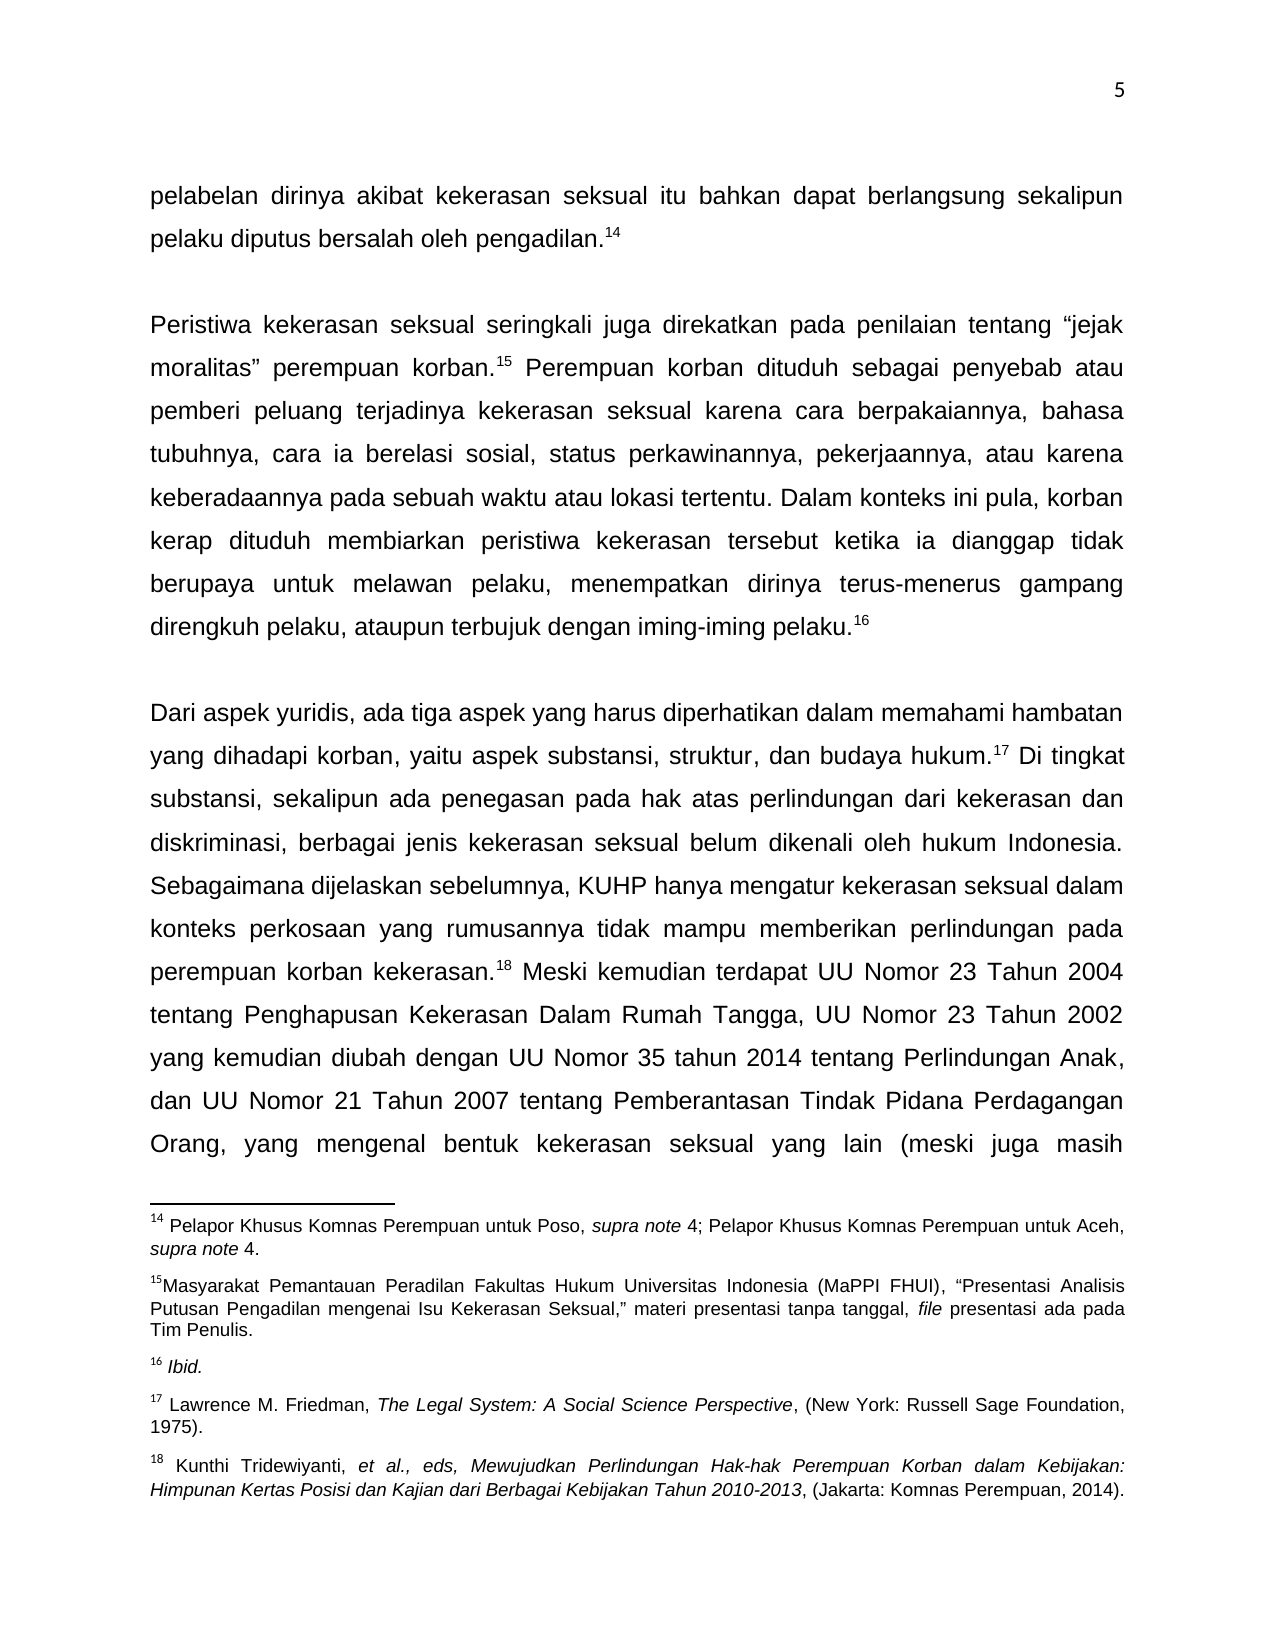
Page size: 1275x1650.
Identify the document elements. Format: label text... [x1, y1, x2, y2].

text Aspek khas dari kekerasan seksual yang selalu dikaitkan dengan wacana moralitas juga menjadi salah satu hambatan terbesar dalam upaya korban memperoleh haknya atas kebenaran, keadilan, pemulihan, pemenuhan rasa keadilan, dan jaminan ketidakberulangan. Pengaitan peristiwa kekerasan seksual dengan persoalan moralitas menyebabkan korban bungkam dan kadang justru disalahkan atas kekerasan yang dialaminya. Karena apa yang dialami korban dimaknai sebagai “aib”, tidak saja bagi dirinya tetapi juga bagi keluarga dan komunitasnya. Ada pula korban yang diusir dari rumah dan kampungnya karena dianggap tidak mampu menjaga kehormatan dan merusak nama baik keluarga ataupun masyarakat. Pengucilan dan stigmatisasi atau pelabelan dirinya akibat kekerasan seksual itu bahkan dapat berlangsung sekalipun pelaku diputus bersalah oleh pengadilan. [150, 181, 1125, 253]
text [150, 698, 1125, 1158]
text Peristiwa kekerasan seksual seringkali juga direkatkan pada penilaian tentang “jejak moralitas” perempuan korban. Perempuan korban dituduh sebagai penyebab atau pemberi peluang terjadinya kekerasan seksual karena cara berpakaiannya, bahasa tubuhnya, cara ia berelasi sosial, status perkawinannya, pekerjaannya, atau karena keberadaannya pada sebuah waktu atau lokasi tertentu. Dalam konteks ini pula, korban kerap dituduh membiarkan peristiwa kekerasan tersebut ketika ia dianggap tidak berupaya untuk melawan pelaku, menempatkan dirinya terus-menerus gampang direngkuh pelaku, ataupun terbujuk dengan iming-iming pelaku. [150, 310, 1125, 641]
